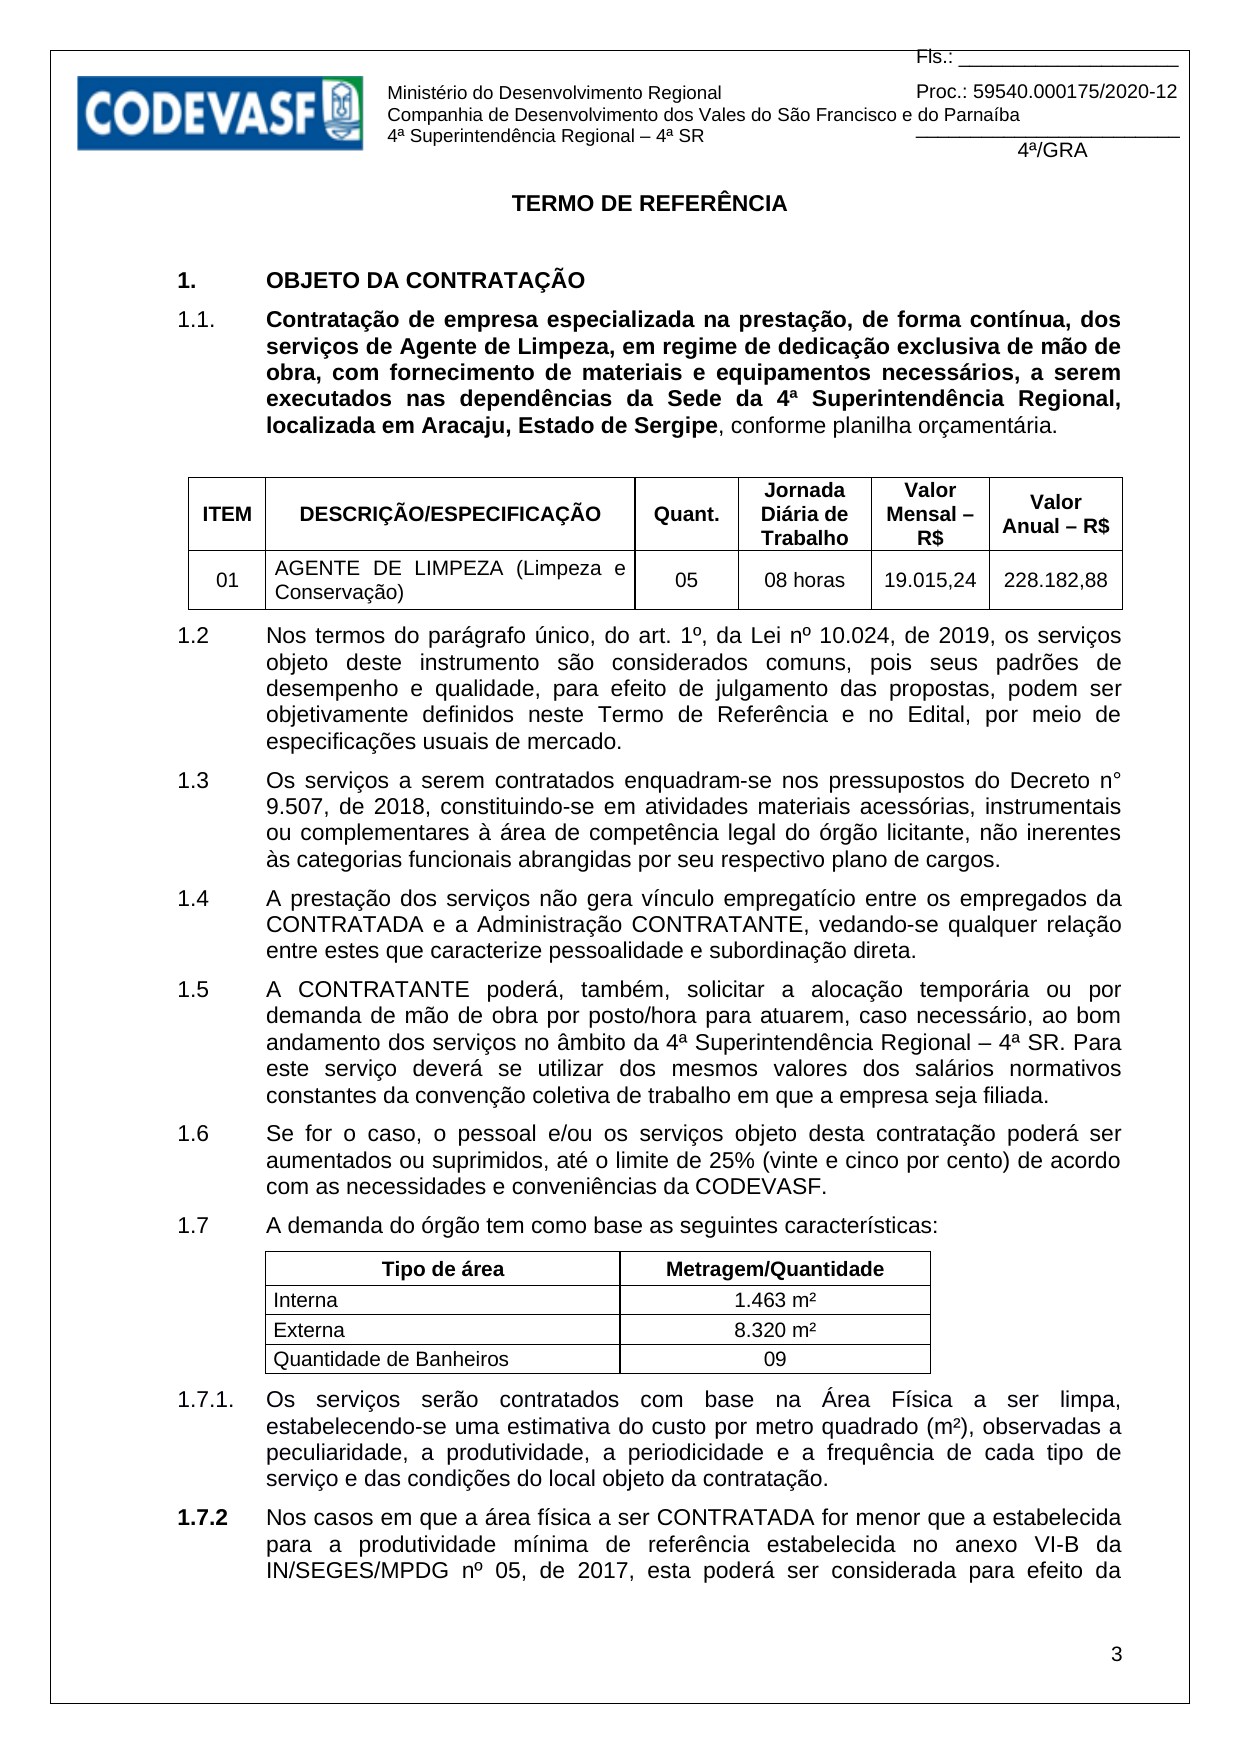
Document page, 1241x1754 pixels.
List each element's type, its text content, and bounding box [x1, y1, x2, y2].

subtitle Os serviços a serem contratados enquadram-se nos pressupostos do Decreto n° 9.507, de 2018, constituindo-se em atividades materiais acessórias, instrumentais ou complementares à área de competência legal do órgão licitante, não inerentes às categorias funcionais abrangidas por seu respectivo plano de cargos. [177, 767, 1122, 872]
subtitle A prestação dos serviços não gera vínculo empregatício entre os empregados da CONTRATADA e a Administração CONTRATANTE, vedando-se qualquer relação entre estes que caracterize pessoalidade e subordinação direta. [177, 884, 1122, 964]
table_header Tipo de área [266, 1252, 619, 1285]
table_header DESCRIÇÃO/ESPECIFICAÇÃO [266, 478, 634, 550]
table_cell 19.015,24 [872, 551, 989, 609]
text 1.7.1. Os serviços serão contratados com base na Área Física a ser limpa, estabelecendo-se uma estimativa do custo por metro quadrado (m²), observadas a peculiaridade, a produtividade, a periodicidade e a frequência de cada tipo de serviço e das condições do local objeto da contratação. [177, 1386, 1122, 1492]
list A CONTRATANTE poderá, também, solicitar a alocação temporária ou por demanda de mão de obra por posto/hora para atuarem, caso necessário, ao bom andamento dos serviços no âmbito da 4ª Superintendência Regional – 4ª SR. Para este serviço deverá se utilizar dos mesmos valores dos salários normativos constantes da convenção coletiva de trabalho em que a empresa seja filiada. [177, 976, 1122, 1108]
subtitle Nos termos do parágrafo único, do art. 1º, da Lei nº 10.024, de 2019, os serviços objeto deste instrumento são considerados comuns, pois seus padrões de desempenho e qualidade, para efeito de julgamento das propostas, podem ser objetivamente definidos neste Termo de Referência e no Edital, por meio de especificações usuais de mercado. [177, 622, 1122, 754]
table_header Jornada Diária de Trabalho [739, 478, 871, 550]
list A demanda do órgão tem como base as seguintes características: [177, 1212, 1122, 1238]
table_cell AGENTE DE LIMPEZA (Limpeza e Conservação) [266, 551, 634, 609]
table_cell Externa [266, 1315, 619, 1343]
table_header Quant. [636, 478, 738, 550]
table_cell Quantidade de Banheiros [266, 1345, 619, 1373]
subtitle OBJETO DA CONTRATAÇÃO [177, 267, 1122, 294]
list Se for o caso, o pessoal e/ou os serviços objeto desta contratação poderá ser aumentados ou suprimidos, até o limite de 25% (vinte e cinco por cento) de acordo com as necessidades e conveniências da CODEVASF. [177, 1120, 1122, 1199]
table_header Metragem/Quantidade [621, 1252, 930, 1285]
table_cell 05 [636, 551, 738, 609]
table_header ITEM [189, 478, 265, 550]
table_header Valor Mensal – R$ [872, 478, 989, 550]
text TERMO DE REFERÊNCIA [177, 190, 1122, 216]
table_cell 09 [621, 1345, 930, 1373]
table_cell 1.463 m² [621, 1286, 930, 1314]
table_header Valor Anual – R$ [990, 478, 1122, 550]
table_cell 228.182,88 [990, 551, 1122, 609]
table_cell 01 [189, 551, 265, 609]
picture [77, 76, 365, 153]
table_cell Interna [266, 1286, 619, 1314]
table_cell 08 horas [739, 551, 871, 609]
table_cell 8.320 m² [621, 1315, 930, 1343]
